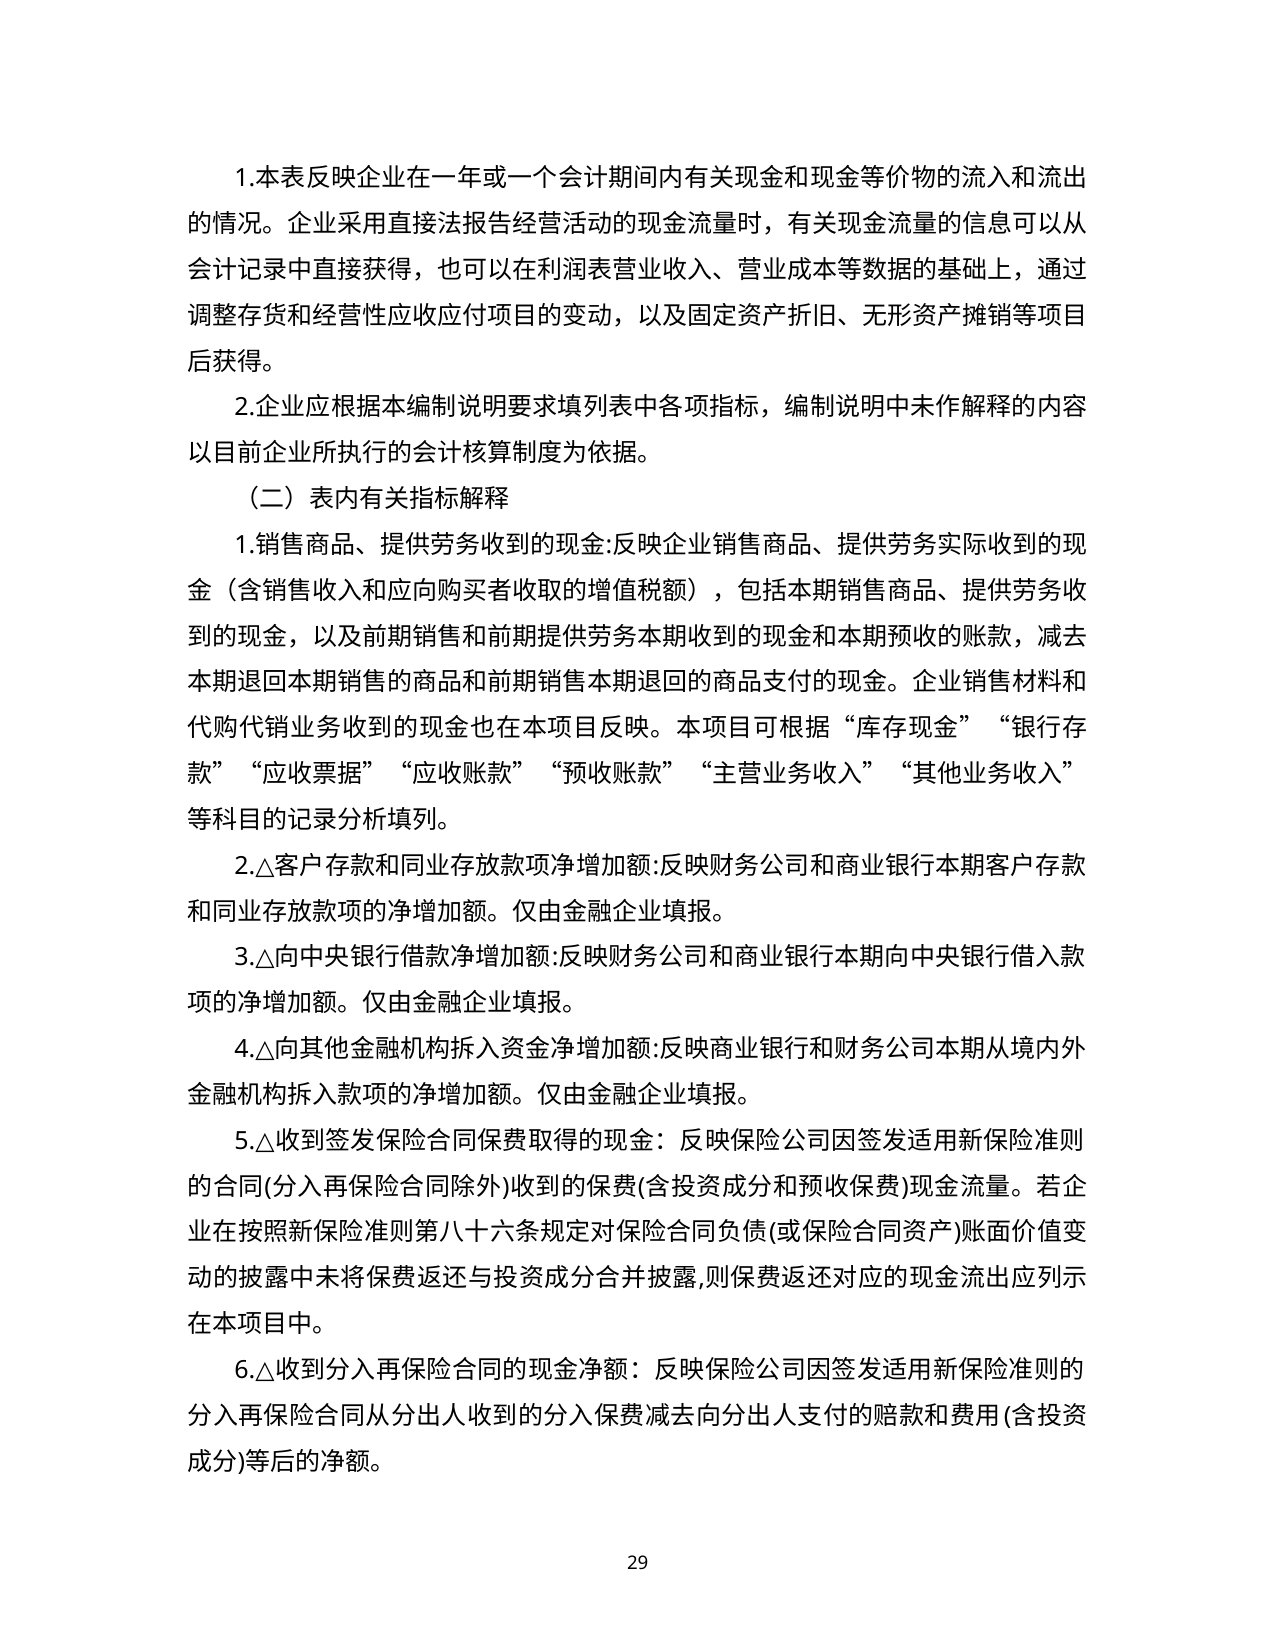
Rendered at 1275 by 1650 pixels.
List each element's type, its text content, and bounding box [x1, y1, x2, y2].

text 1.销售商品、提供劳务收到的现金:反映企业销售商品、提供劳务实际收到的现金（含销售收入和应向购买者收取的增值税额），包括本期销售商品、提供劳务收到的现金，以及前期销售和前期提供劳务本期收到的现金和本期预收的账款，减去本期退回本期销售的商品和前期销售本期退回的商品支付的现金。企业销售材料和代购代销业务收到的现金也在本项目反映。本项目可根据“库存现金”“银行存款”“应收票据”“应收账款”“预收账款”“主营业务收入”“其他业务收入”等科目的记录分析填列。 [187, 517, 1087, 837]
text 5.△收到签发保险合同保费取得的现金：反映保险公司因签发适用新保险准则的合同(分入再保险合同除外)收到的保费(含投资成分和预收保费)现金流量。若企业在按照新保险准则第八十六条规定对保险合同负债(或保险合同资产)账面价值变动的披露中未将保费返还与投资成分合并披露,则保费返还对应的现金流出应列示在本项目中。 [187, 1112, 1087, 1342]
text 3.△向中央银行借款净增加额:反映财务公司和商业银行本期向中央银行借入款项的净增加额。仅由金融企业填报。 [187, 929, 1087, 1021]
text 2.企业应根据本编制说明要求填列表中各项指标，编制说明中未作解释的内容以目前企业所执行的会计核算制度为依据。 [187, 379, 1087, 471]
text 1.本表反映企业在一年或一个会计期间内有关现金和现金等价物的流入和流出的情况。企业采用直接法报告经营活动的现金流量时，有关现金流量的信息可以从会计记录中直接获得，也可以在利润表营业收入、营业成本等数据的基础上，通过调整存货和经营性应收应付项目的变动，以及固定资产折旧、无形资产摊销等项目后获得。 [187, 150, 1087, 379]
text 2.△客户存款和同业存放款项净增加额:反映财务公司和商业银行本期客户存款和同业存放款项的净增加额。仅由金融企业填报。 [187, 837, 1087, 929]
text 4.△向其他金融机构拆入资金净增加额:反映商业银行和财务公司本期从境内外金融机构拆入款项的净增加额。仅由金融企业填报。 [187, 1021, 1087, 1112]
text 6.△收到分入再保险合同的现金净额：反映保险公司因签发适用新保险准则的分入再保险合同从分出人收到的分入保费减去向分出人支付的赔款和费用(含投资成分)等后的净额。 [187, 1342, 1087, 1479]
text （二）表内有关指标解释 [187, 471, 1087, 517]
